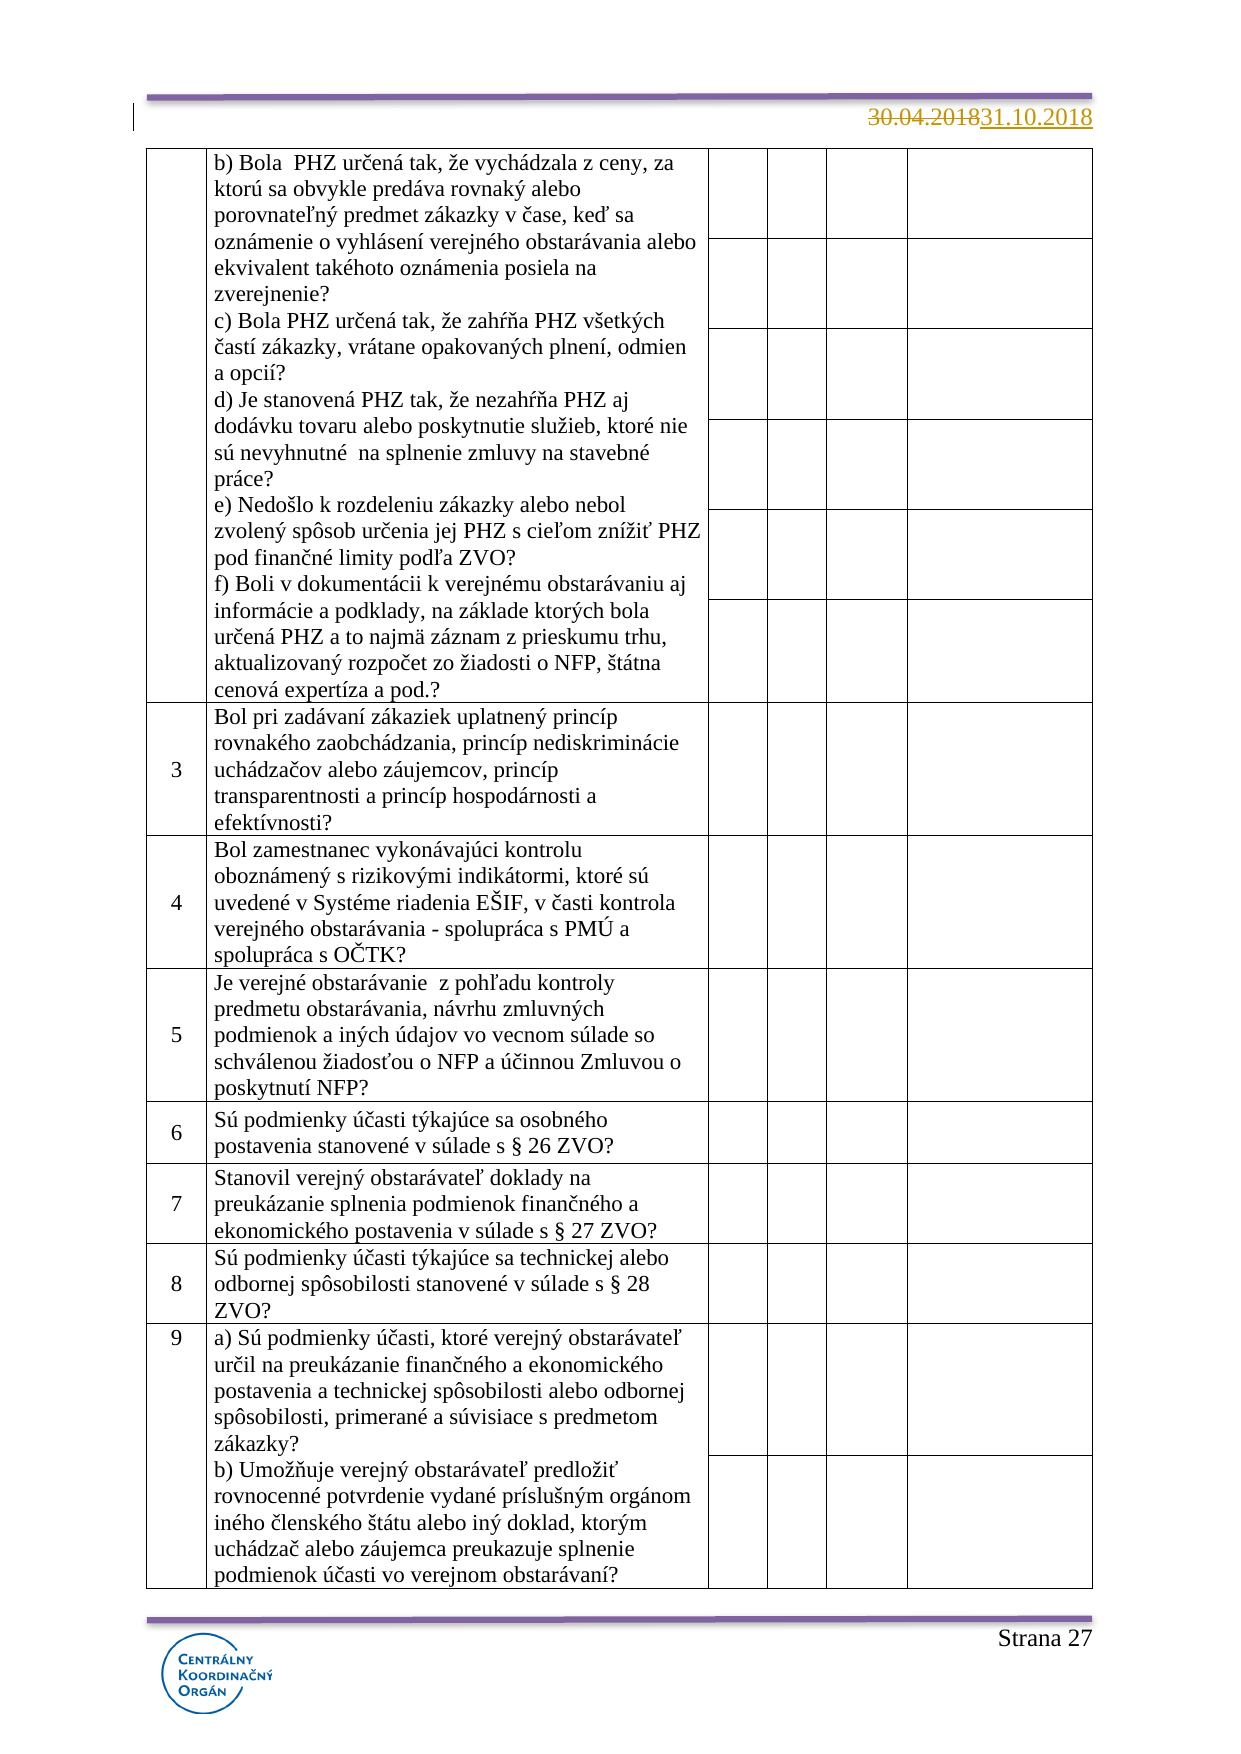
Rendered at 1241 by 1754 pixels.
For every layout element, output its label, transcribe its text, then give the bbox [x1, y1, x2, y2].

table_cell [207, 149, 708, 702]
table_cell [827, 969, 907, 1101]
table_cell [709, 600, 767, 702]
table_cell [768, 1456, 826, 1588]
table_cell [709, 1456, 767, 1588]
table_cell [908, 329, 1092, 418]
table_cell [827, 600, 907, 702]
table_cell [908, 149, 1092, 238]
table_cell [827, 1244, 907, 1323]
table_cell [908, 703, 1092, 835]
table_cell [709, 239, 767, 328]
table_cell [709, 1164, 767, 1243]
table_cell [827, 836, 907, 968]
table_cell [908, 510, 1092, 599]
table_cell [709, 149, 767, 238]
table_cell Bol zamestnanec vykonávajúci kontrolu oboznámený s rizikovými indikátormi, ktoré sú uvedené v Systéme riadenia EŠIF, v časti kontrola verejného obstarávania - spolupráca s PMÚ a spolupráca s OČTK? [207, 836, 708, 968]
table_cell [768, 329, 826, 418]
table_cell 6 [147, 1102, 206, 1163]
table_cell [768, 969, 826, 1101]
table_cell [908, 1456, 1092, 1588]
table_cell [709, 1324, 767, 1455]
table_cell [709, 329, 767, 418]
table_cell [827, 1164, 907, 1243]
table_cell [827, 1102, 907, 1163]
table_cell [768, 1244, 826, 1323]
picture [159, 1631, 272, 1713]
table_cell [908, 1164, 1092, 1243]
table_cell 5 [147, 969, 206, 1101]
table_cell [908, 836, 1092, 968]
table_cell [908, 1324, 1092, 1455]
table_cell [709, 836, 767, 968]
table_cell [827, 510, 907, 599]
table_cell [768, 600, 826, 702]
table_cell 9 [147, 1324, 206, 1588]
table_cell [827, 420, 907, 509]
table_cell [768, 703, 826, 835]
table_cell [908, 420, 1092, 509]
table_cell [827, 1456, 907, 1588]
table_cell [709, 969, 767, 1101]
table_cell 7 [147, 1164, 206, 1243]
table_cell [827, 239, 907, 328]
table_cell [827, 149, 907, 238]
table_cell Bol pri zadávaní zákaziek uplatnený princíp rovnakého zaobchádzania, princíp nediskriminácie uchádzačov alebo záujemcov, princíp transparentnosti a princíp hospodárnosti a efektívnosti? [207, 703, 708, 835]
table_cell [768, 1164, 826, 1243]
table_cell 4 [147, 836, 206, 968]
table_cell 8 [147, 1244, 206, 1323]
table_cell [768, 239, 826, 328]
table_cell [709, 1244, 767, 1323]
table_cell [908, 600, 1092, 702]
table_cell [908, 969, 1092, 1101]
table_cell 2 [147, 149, 206, 702]
table_cell [768, 420, 826, 509]
table_cell Sú podmienky účasti týkajúce sa osobného postavenia stanovené v súlade s § 26 ZVO? [207, 1102, 708, 1163]
table_cell [908, 239, 1092, 328]
table_cell Stanovil verejný obstarávateľ doklady na preukázanie splnenia podmienok finančného a ekonomického postavenia v súlade s § 27 ZVO? [207, 1164, 708, 1243]
table_cell [768, 510, 826, 599]
table_cell [768, 1324, 826, 1455]
table_cell [827, 329, 907, 418]
table_cell [709, 703, 767, 835]
table_cell [827, 703, 907, 835]
table_cell Je verejné obstarávanie z pohľadu kontroly predmetu obstarávania, návrhu zmluvných podmienok a iných údajov vo vecnom súlade so schválenou žiadosťou o NFP a účinnou Zmluvou o poskytnutí NFP? [207, 969, 708, 1101]
table_cell [768, 1102, 826, 1163]
table_cell 3 [147, 703, 206, 835]
table_cell [827, 1324, 907, 1455]
table_cell [908, 1102, 1092, 1163]
table_cell [908, 1244, 1092, 1323]
table_cell [709, 420, 767, 509]
table_cell [709, 1102, 767, 1163]
table_cell [709, 510, 767, 599]
table_cell a) Sú podmienky účasti, ktoré verejný obstarávateľ určil na preukázanie finančného a ekonomického postavenia a technickej spôsobilosti alebo odbornej spôsobilosti, primerané a súvisiace s predmetom zákazky? b) Umožňuje verejný obstarávateľ predložiť rovnocenné potvrdenie vydané príslušným orgánom iného členského štátu alebo iný doklad, ktorým uchádzač alebo záujemca preukazuje splnenie podmienok účasti vo verejnom obstarávaní? [207, 1324, 708, 1588]
table_cell [768, 149, 826, 238]
table_cell [768, 836, 826, 968]
table_cell Sú podmienky účasti týkajúce sa technickej alebo odbornej spôsobilosti stanovené v súlade s § 28 ZVO? [207, 1244, 708, 1323]
